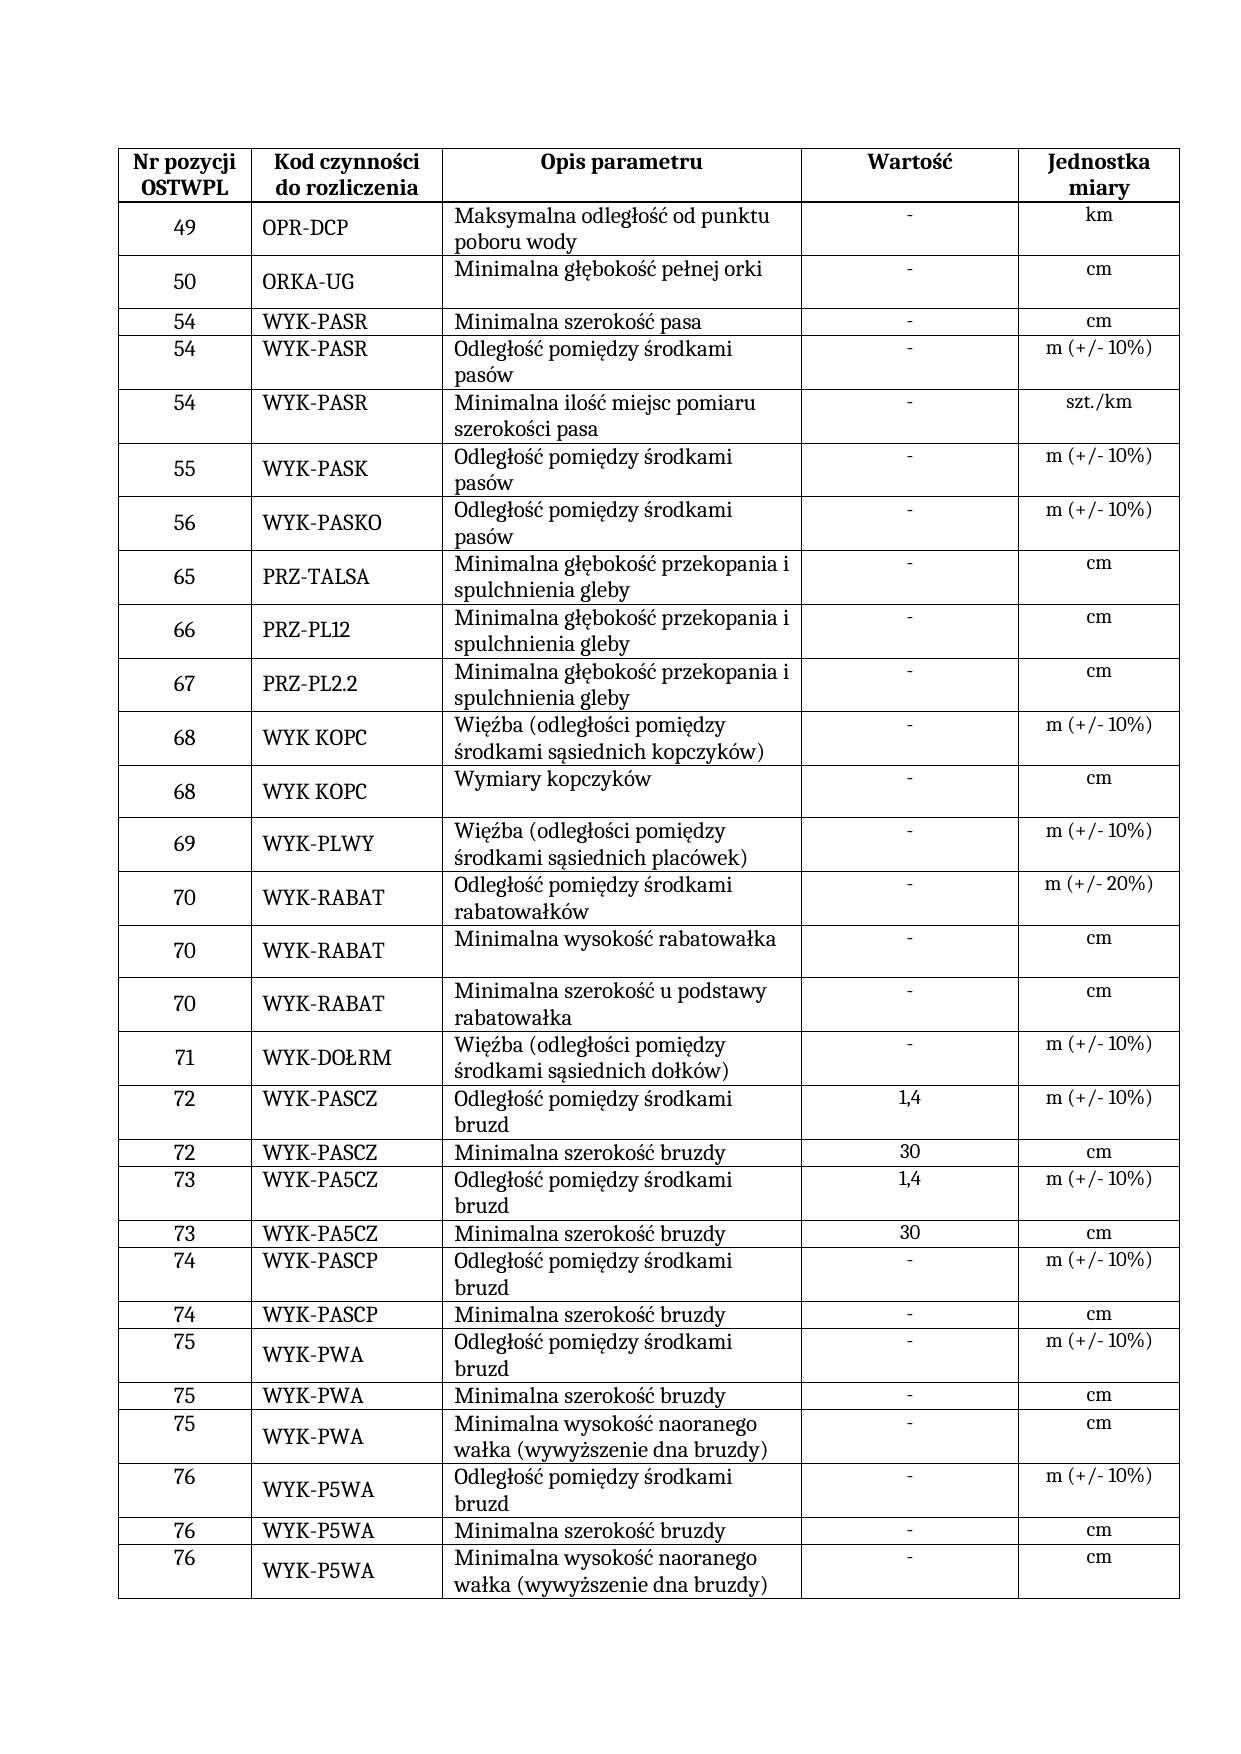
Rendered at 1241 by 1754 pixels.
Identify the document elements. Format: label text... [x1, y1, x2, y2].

table_cell 67 [119, 659, 251, 711]
table_cell PRZ-TALSA [252, 551, 442, 604]
table_cell WYK-P5WA [252, 1518, 442, 1544]
table_cell WYK-RABAT [252, 978, 442, 1031]
table_cell - [802, 766, 1018, 817]
table_cell Minimalna szerokość bruzdy [443, 1140, 801, 1166]
table_cell Minimalna wysokość naoranego wałka (wywyższenie dna bruzdy) [443, 1410, 801, 1463]
table_cell m (+/- 10%) [1019, 712, 1179, 765]
table_cell WYK-PASCP [252, 1302, 442, 1328]
table_cell - [802, 390, 1018, 442]
table_cell 55 [119, 444, 251, 496]
table_cell Odległość pomiędzy środkami rabatowałków [443, 872, 801, 925]
table_cell - [802, 818, 1018, 871]
table_cell ORKA-UG [252, 256, 442, 307]
table_cell m (+/- 10%) [1019, 444, 1179, 496]
table_cell - [802, 978, 1018, 1031]
table_cell 1,4 [802, 1086, 1018, 1138]
table_cell Odległość pomiędzy środkami bruzd [443, 1086, 801, 1138]
table_cell 54 [119, 336, 251, 389]
table_cell cm [1019, 766, 1179, 817]
table_cell m (+/- 10%) [1019, 1248, 1179, 1301]
table_cell - [802, 872, 1018, 925]
table_cell - [802, 659, 1018, 711]
table_cell - [802, 309, 1018, 335]
table_cell - [802, 1248, 1018, 1301]
table_cell 70 [119, 978, 251, 1031]
table_cell cm [1019, 978, 1179, 1031]
table_cell Minimalna wysokość naoranego wałka (wywyższenie dna bruzdy) [443, 1545, 801, 1598]
table_cell 68 [119, 712, 251, 765]
table_cell 74 [119, 1302, 251, 1328]
table_cell 68 [119, 766, 251, 817]
table_cell Minimalna szerokość u podstawy rabatowałka [443, 978, 801, 1031]
table_cell cm [1019, 1221, 1179, 1247]
table_cell 72 [119, 1086, 251, 1138]
table_cell - [802, 926, 1018, 977]
table_header Nr pozycji OSTWPL [119, 149, 251, 201]
table_cell 70 [119, 926, 251, 977]
table_cell - [802, 1518, 1018, 1544]
table_cell - [802, 1545, 1018, 1598]
table_cell 30 [802, 1221, 1018, 1247]
table_cell Minimalna szerokość pasa [443, 309, 801, 335]
table_cell Odległość pomiędzy środkami pasów [443, 497, 801, 550]
table_cell WYK-PLWY [252, 818, 442, 871]
table_cell PRZ-PL12 [252, 605, 442, 657]
table_cell WYK-P5WA [252, 1545, 442, 1598]
table_cell Odległość pomiędzy środkami bruzd [443, 1464, 801, 1517]
table_cell cm [1019, 309, 1179, 335]
table_cell WYK-PA5CZ [252, 1221, 442, 1247]
table_cell WYK-DOŁRM [252, 1032, 442, 1085]
table_cell - [802, 1410, 1018, 1463]
table_cell WYK-PA5CZ [252, 1167, 442, 1219]
table_header Wartość [802, 149, 1018, 201]
table_cell 65 [119, 551, 251, 604]
table_cell - [802, 1464, 1018, 1517]
table_cell m (+/- 10%) [1019, 1464, 1179, 1517]
table_cell Maksymalna odległość od punktu poboru wody [443, 203, 801, 255]
table_cell Minimalna szerokość bruzdy [443, 1518, 801, 1544]
table_cell WYK-PWA [252, 1383, 442, 1409]
table_cell - [802, 1329, 1018, 1382]
table_cell cm [1019, 1140, 1179, 1166]
table_cell Minimalna ilość miejsc pomiaru szerokości pasa [443, 390, 801, 442]
table_cell PRZ-PL2.2 [252, 659, 442, 711]
table_cell WYK-RABAT [252, 926, 442, 977]
table_cell 72 [119, 1140, 251, 1166]
table_cell WYK-PASCZ [252, 1140, 442, 1166]
table_cell m (+/- 10%) [1019, 1329, 1179, 1382]
table_cell 50 [119, 256, 251, 307]
table_cell Minimalna głębokość przekopania i spulchnienia gleby [443, 605, 801, 657]
table_cell WYK-PASKO [252, 497, 442, 550]
table_cell WYK-PASR [252, 336, 442, 389]
table_header Kod czynności do rozliczenia [252, 149, 442, 201]
table_cell Minimalna głębokość przekopania i spulchnienia gleby [443, 659, 801, 711]
table_cell m (+/- 10%) [1019, 336, 1179, 389]
table_cell cm [1019, 551, 1179, 604]
table_cell cm [1019, 605, 1179, 657]
table_header Opis parametru [443, 149, 801, 201]
table_cell 49 [119, 203, 251, 255]
table_cell Wymiary kopczyków [443, 766, 801, 817]
table_cell - [802, 1302, 1018, 1328]
table_cell 54 [119, 390, 251, 442]
table_cell m (+/- 10%) [1019, 1167, 1179, 1219]
table_cell 75 [119, 1383, 251, 1409]
table_cell szt./km [1019, 390, 1179, 442]
table_cell 56 [119, 497, 251, 550]
table_cell WYK-PWA [252, 1410, 442, 1463]
table_cell Minimalna szerokość bruzdy [443, 1383, 801, 1409]
table_cell WYK-PASK [252, 444, 442, 496]
table_cell cm [1019, 659, 1179, 711]
table_cell WYK-PWA [252, 1329, 442, 1382]
table_cell Odległość pomiędzy środkami pasów [443, 444, 801, 496]
table_cell m (+/- 10%) [1019, 818, 1179, 871]
table_cell Minimalna wysokość rabatowałka [443, 926, 801, 977]
table_header Jednostka miary [1019, 149, 1179, 201]
table_cell - [802, 444, 1018, 496]
table_cell 73 [119, 1167, 251, 1219]
table_cell Odległość pomiędzy środkami pasów [443, 336, 801, 389]
table_cell cm [1019, 1545, 1179, 1598]
table_cell 69 [119, 818, 251, 871]
table_cell 30 [802, 1140, 1018, 1166]
table_cell km [1019, 203, 1179, 255]
table_cell WYK-PASR [252, 390, 442, 442]
table_cell WYK-P5WA [252, 1464, 442, 1517]
table_cell Minimalna głębokość przekopania i spulchnienia gleby [443, 551, 801, 604]
table_cell - [802, 336, 1018, 389]
table_cell Więźba (odległości pomiędzy środkami sąsiednich kopczyków) [443, 712, 801, 765]
table_cell - [802, 551, 1018, 604]
table_cell WYK KOPC [252, 766, 442, 817]
table_cell 1,4 [802, 1167, 1018, 1219]
table_cell 54 [119, 309, 251, 335]
table_cell 73 [119, 1221, 251, 1247]
table_cell Więźba (odległości pomiędzy środkami sąsiednich placówek) [443, 818, 801, 871]
table_cell cm [1019, 1383, 1179, 1409]
table_cell 70 [119, 872, 251, 925]
table_cell m (+/- 10%) [1019, 1032, 1179, 1085]
table_cell Odległość pomiędzy środkami bruzd [443, 1329, 801, 1382]
table_cell WYK KOPC [252, 712, 442, 765]
table_cell - [802, 1032, 1018, 1085]
table_cell 75 [119, 1329, 251, 1382]
table_cell Minimalna głębokość pełnej orki [443, 256, 801, 307]
table_cell - [802, 497, 1018, 550]
table_cell 66 [119, 605, 251, 657]
table_cell 76 [119, 1545, 251, 1598]
table_cell Minimalna szerokość bruzdy [443, 1302, 801, 1328]
table_cell m (+/- 10%) [1019, 1086, 1179, 1138]
table_cell 76 [119, 1464, 251, 1517]
table_cell 76 [119, 1518, 251, 1544]
table_cell Odległość pomiędzy środkami bruzd [443, 1167, 801, 1219]
table_cell 74 [119, 1248, 251, 1301]
table_cell WYK-PASR [252, 309, 442, 335]
table_cell cm [1019, 256, 1179, 307]
table_cell - [802, 1383, 1018, 1409]
table_cell - [802, 256, 1018, 307]
table_cell - [802, 605, 1018, 657]
table_cell WYK-RABAT [252, 872, 442, 925]
table_cell cm [1019, 1410, 1179, 1463]
table_cell WYK-PASCP [252, 1248, 442, 1301]
table_cell - [802, 203, 1018, 255]
table_cell Więźba (odległości pomiędzy środkami sąsiednich dołków) [443, 1032, 801, 1085]
table_cell 75 [119, 1410, 251, 1463]
table_cell m (+/- 20%) [1019, 872, 1179, 925]
table_cell cm [1019, 1518, 1179, 1544]
table_cell cm [1019, 926, 1179, 977]
table_cell m (+/- 10%) [1019, 497, 1179, 550]
table_cell - [802, 712, 1018, 765]
table_cell Minimalna szerokość bruzdy [443, 1221, 801, 1247]
table_cell Odległość pomiędzy środkami bruzd [443, 1248, 801, 1301]
table_cell OPR-DCP [252, 203, 442, 255]
table_cell 71 [119, 1032, 251, 1085]
table_cell cm [1019, 1302, 1179, 1328]
table_cell WYK-PASCZ [252, 1086, 442, 1138]
